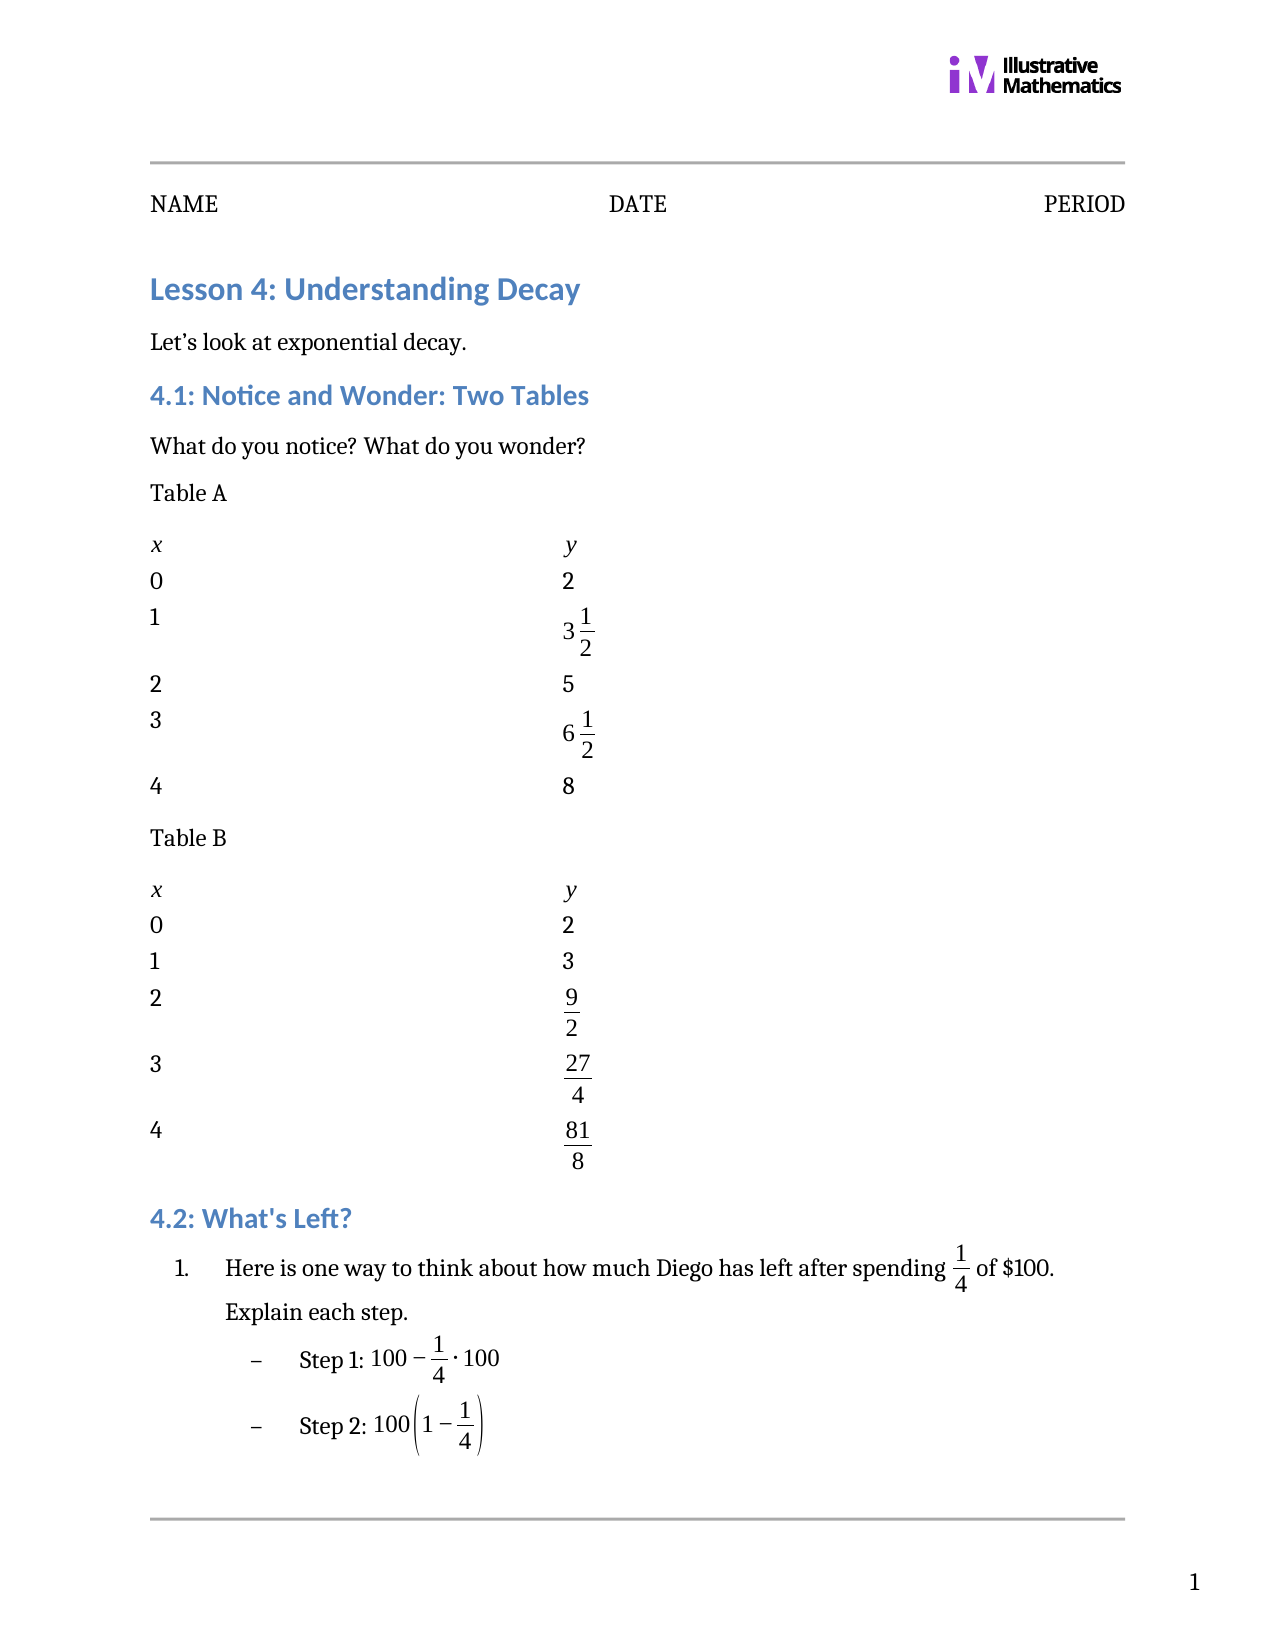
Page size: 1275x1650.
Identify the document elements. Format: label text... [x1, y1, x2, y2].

subtitle 4.1: Notice and Wonder: Two Tables [150, 377, 1125, 413]
table_cell 2 [551, 563, 964, 599]
table_cell 4 [139, 769, 551, 805]
table_cell 1 [139, 944, 551, 980]
table_header [139, 527, 551, 563]
table_header [139, 871, 551, 907]
list Step 1: [250, 1331, 1125, 1390]
table_cell 2 [551, 907, 964, 943]
text Let’s look at exponential decay. [150, 328, 1125, 357]
table_cell 2 [139, 980, 551, 1046]
table_cell 2 [139, 666, 551, 702]
table_cell 4 [139, 1113, 551, 1179]
text What do you notice? What do you wonder? [150, 432, 1125, 461]
table_cell [551, 980, 964, 1046]
subtitle 4.2: What's Left? [150, 1200, 1125, 1236]
table_cell 8 [551, 769, 964, 805]
list Step 2: [250, 1393, 1125, 1458]
table_cell [551, 599, 964, 666]
picture [949, 55, 1121, 93]
table_cell [551, 1046, 964, 1113]
table_cell [551, 1113, 964, 1179]
table_cell 0 [139, 907, 551, 943]
text Table A [150, 479, 1125, 508]
table_cell 1 [139, 599, 551, 666]
table_cell [551, 702, 964, 768]
table_cell 3 [551, 944, 964, 980]
table_cell 5 [551, 666, 964, 702]
list Here is one way to think about how much Diego has left after spending of $100. Explain each step. [175, 1239, 1125, 1327]
table_header [551, 527, 964, 563]
table_cell 3 [139, 702, 551, 768]
text Table B [150, 823, 1125, 852]
subtitle Lesson 4: Understanding Decay [150, 268, 1125, 309]
table_header [551, 871, 964, 907]
table_cell 0 [139, 563, 551, 599]
table_cell 3 [139, 1046, 551, 1113]
